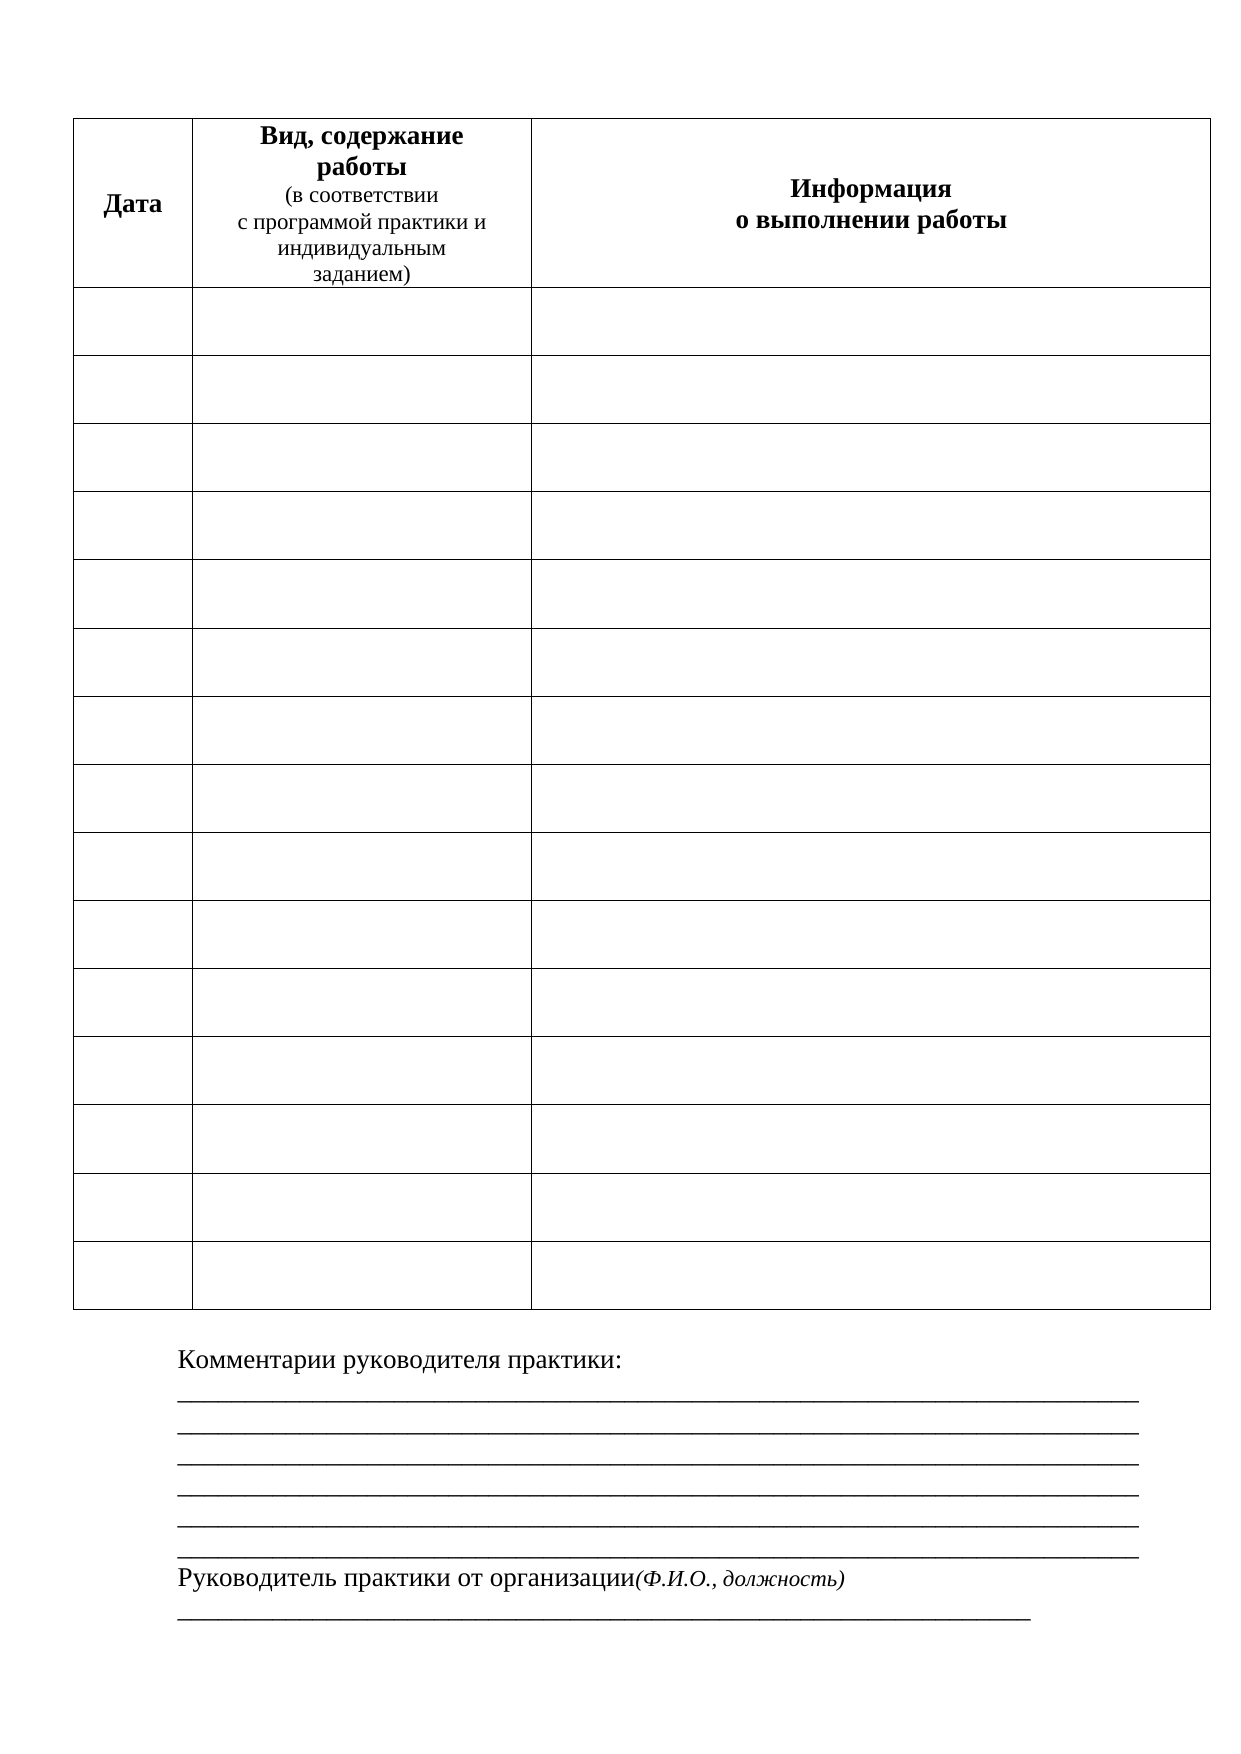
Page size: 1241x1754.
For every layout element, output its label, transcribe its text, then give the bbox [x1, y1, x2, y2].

table_cell [532, 1105, 1210, 1172]
table_cell [193, 356, 531, 423]
table_cell [74, 1174, 192, 1241]
table_cell [74, 901, 192, 968]
table_header Информация о выполнении работы [532, 119, 1210, 287]
table_cell [74, 424, 192, 491]
table_cell [74, 356, 192, 423]
table_cell [74, 1105, 192, 1172]
table_cell [193, 833, 531, 900]
table_cell [193, 1174, 531, 1241]
table_cell [193, 424, 531, 491]
table_cell [532, 629, 1210, 696]
text _______________________________________________________________ [177, 1592, 1152, 1624]
table_cell [74, 629, 192, 696]
table_cell [532, 901, 1210, 968]
table_cell [193, 697, 531, 764]
table_cell [74, 1037, 192, 1104]
table_header Вид, содержание работы (в соответствии с программой практики и индивидуальным заданием) [193, 119, 531, 287]
table_cell [193, 1242, 531, 1309]
table_cell [532, 1174, 1210, 1241]
table_cell [532, 1037, 1210, 1104]
table_cell [74, 288, 192, 355]
table_cell [532, 969, 1210, 1036]
table_cell [74, 765, 192, 832]
table_cell [74, 1242, 192, 1309]
table_cell [193, 492, 531, 559]
table_cell [74, 492, 192, 559]
table_header Дата [74, 119, 192, 287]
table_cell [193, 969, 531, 1036]
table_cell [532, 833, 1210, 900]
table_cell [532, 1242, 1210, 1309]
table_cell [532, 424, 1210, 491]
table_cell [193, 560, 531, 627]
table_cell [532, 356, 1210, 423]
table_cell [74, 697, 192, 764]
table_cell [532, 492, 1210, 559]
table_cell [193, 1037, 531, 1104]
table_cell [193, 765, 531, 832]
table_cell [532, 560, 1210, 627]
table_cell [532, 288, 1210, 355]
table_cell [193, 901, 531, 968]
table_cell [193, 288, 531, 355]
table_cell [532, 765, 1210, 832]
table_cell [74, 969, 192, 1036]
table_cell [193, 629, 531, 696]
table_cell [532, 697, 1210, 764]
table_cell [74, 833, 192, 900]
text Комментарии руководителя практики: __________________________________________________________________________________________________________________________________________________________________________________________________________________________________________________________________________________________________________________________________________________________________________________________________________________________________________Руководитель практики от организации(Ф.И.О., должность) [177, 1343, 1152, 1592]
table_cell [193, 1105, 531, 1172]
table_cell [74, 560, 192, 627]
